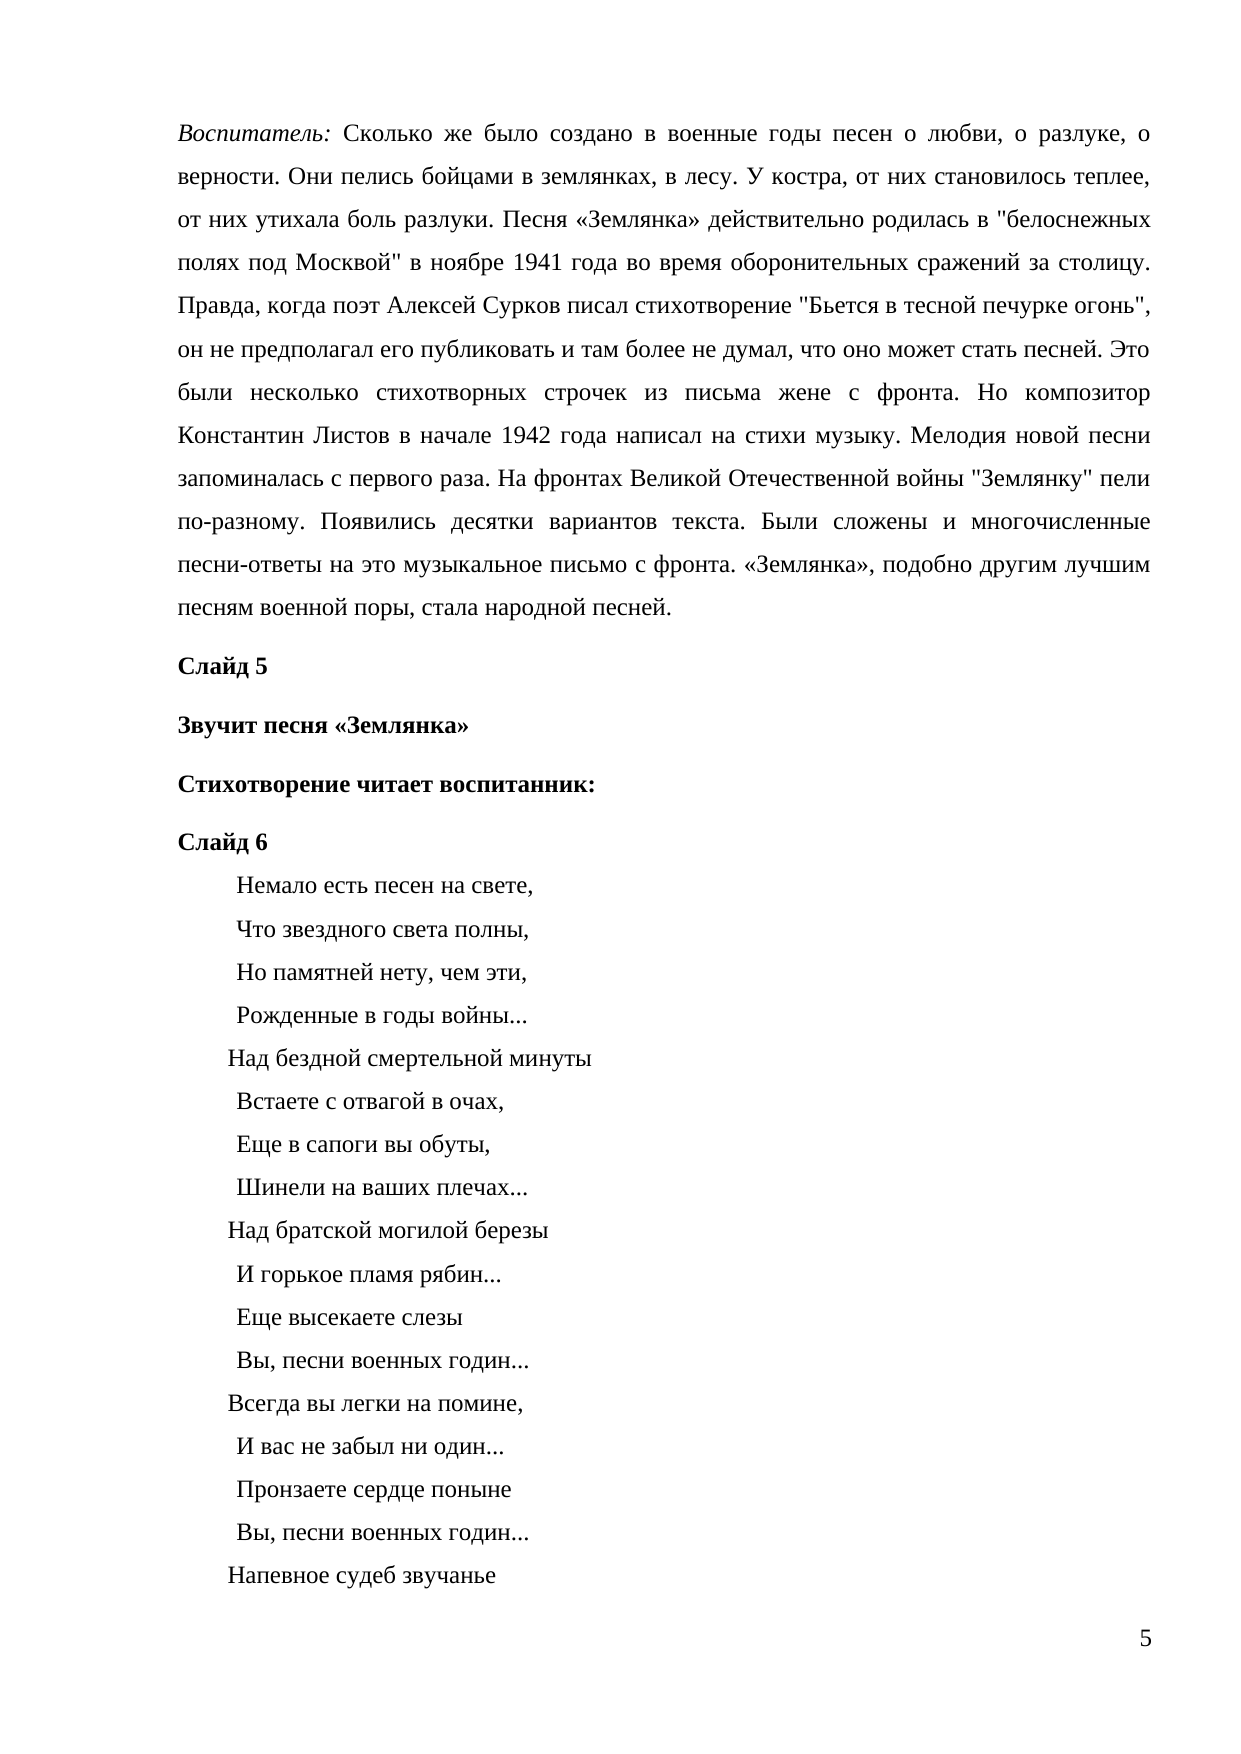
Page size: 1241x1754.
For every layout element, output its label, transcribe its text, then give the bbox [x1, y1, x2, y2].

text Но памятней нету, чем эти, [177, 957, 1152, 986]
text Слайд 6 [177, 827, 1152, 856]
text Над братской могилой березы [177, 1216, 1152, 1244]
text Воспитатель: Сколько же было создано в военные годы песен о любви, о разлуке, о верности. Они пелись бойцами в землянках, в лесу. У костра, от них становилось теплее, от них утихала боль разлуки. Песня «Землянка» действительно родилась в "белоснежных полях под Москвой" в ноябре 1941 года во время оборонительных сражений за столицу. Правда, когда поэт Алексей Сурков писал стихотворение "Бьется в тесной печурке огонь", он не предполагал его публиковать и там более не думал, что оно может стать песней. Это были несколько стихотворных строчек из письма жене с фронта. Но композитор Константин Листов в начале 1942 года написал на стихи музыку. Мелодия новой песни запоминалась с первого раза. На фронтах Великой Отечественной войны "Землянку" пели по-разному. Появились десятки вариантов текста. Были сложены и многочисленные песни-ответы на это музыкальное письмо с фронта. «Землянка», подобно другим лучшим песням военной поры, стала народной песней. [177, 118, 1152, 621]
text Всегда вы легки на помине, [177, 1388, 1152, 1417]
text Стихотворение читает воспитанник: [177, 769, 1152, 797]
text Вы, песни военных годин... [177, 1345, 1152, 1374]
text И вас не забыл ни один... [177, 1431, 1152, 1460]
text Встаете с отвагой в очах, [177, 1086, 1152, 1115]
text Слайд 5 [177, 651, 1152, 680]
text Еще в сапоги вы обуты, [177, 1129, 1152, 1158]
text Напевное судеб звучанье [177, 1561, 1152, 1589]
text Вы, песни военных годин... [177, 1517, 1152, 1546]
text Пронзаете сердце поныне [177, 1474, 1152, 1503]
text И горькое пламя рябин... [177, 1259, 1152, 1287]
text Над бездной смертельной минуты [177, 1043, 1152, 1072]
text Немало есть песен на свете, [177, 871, 1152, 899]
text Рожденные в годы войны... [177, 1000, 1152, 1029]
text Звучит песня «Землянка» [177, 710, 1152, 739]
text Что звездного света полны, [177, 914, 1152, 942]
text Еще высекаете слезы [177, 1302, 1152, 1331]
text Шинели на ваших плечах... [177, 1172, 1152, 1201]
